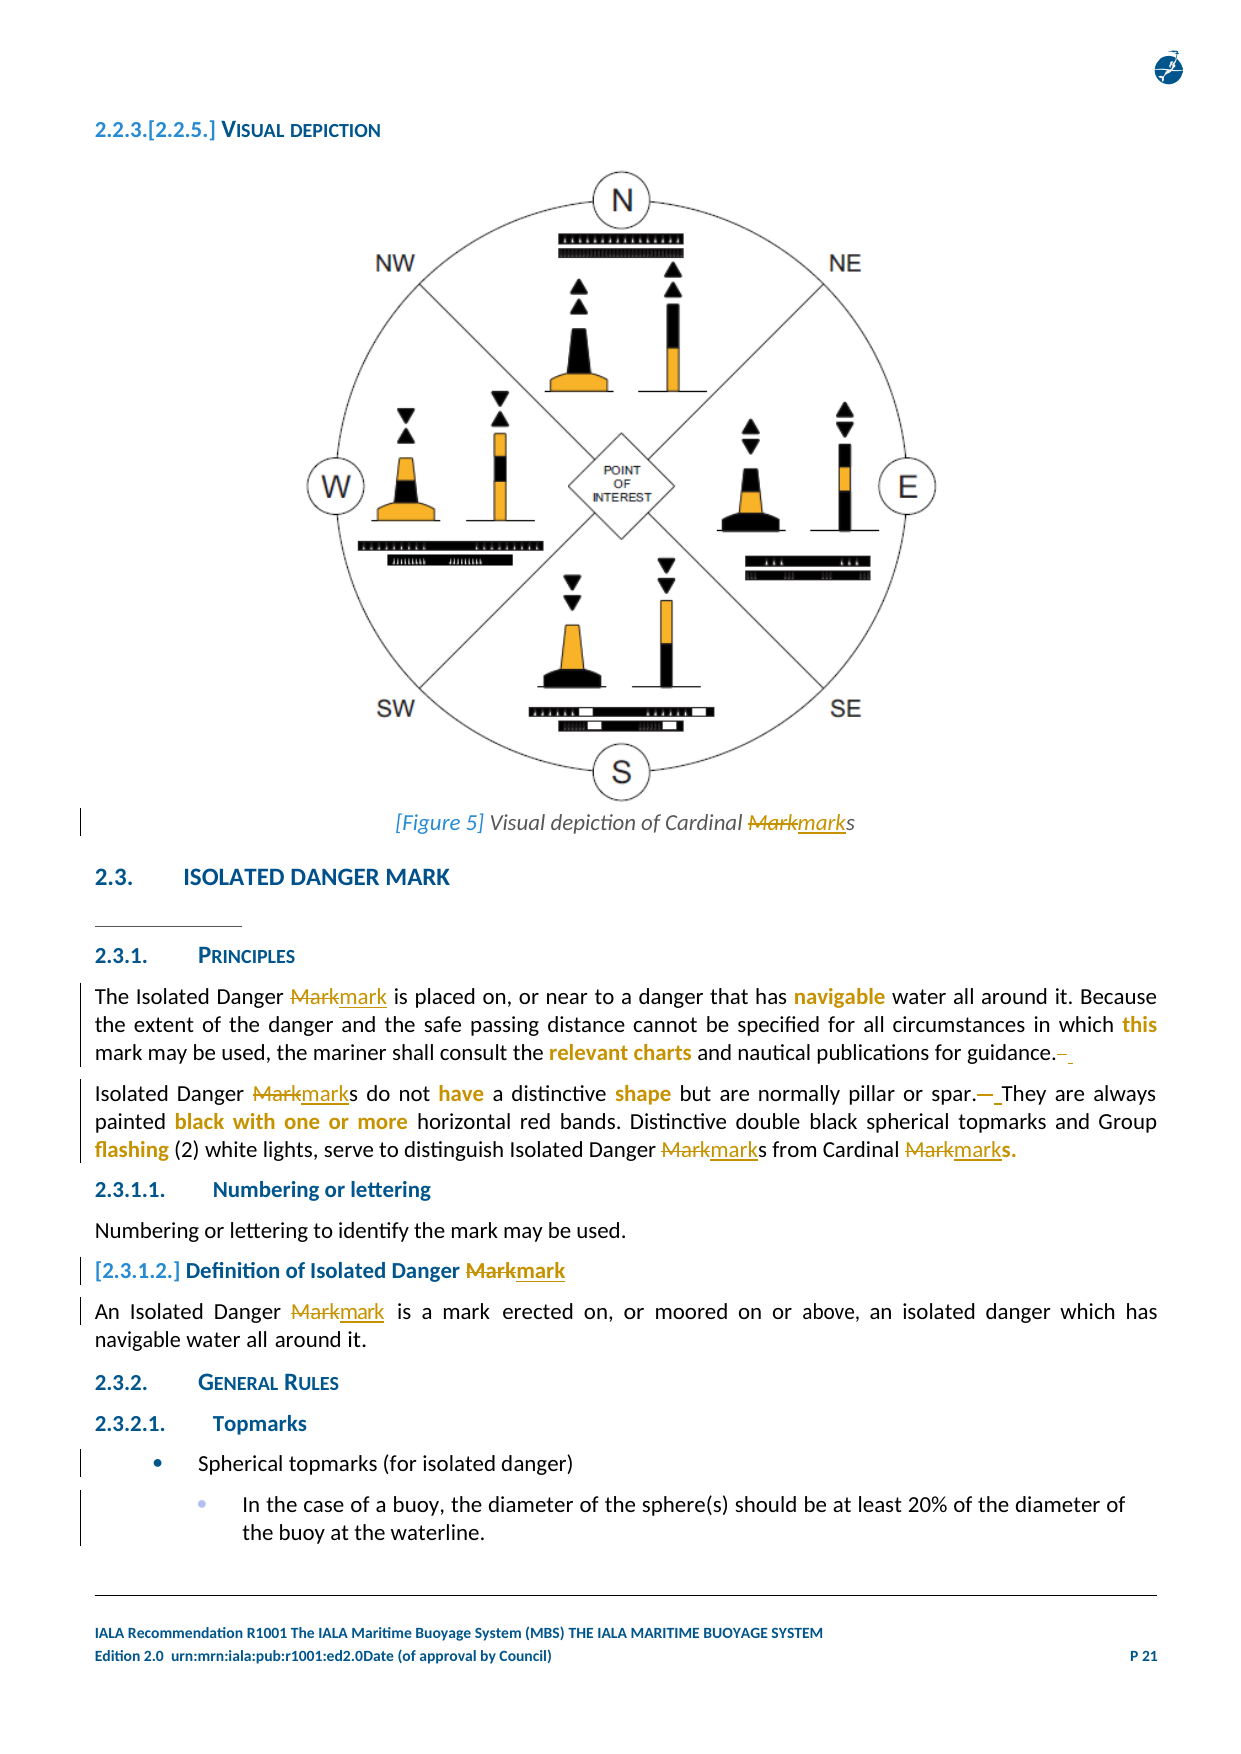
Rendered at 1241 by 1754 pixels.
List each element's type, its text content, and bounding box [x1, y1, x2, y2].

text Isolated Danger s do not have a distinctive shape but are normally pillar or spar.They are always painted black with one or more horizontal red bands. Distinctive double black spherical topmarks and Group flashing (2) white lights, serve to distinguish Isolated Danger s from Cardinal s. [94, 1079, 1157, 1163]
picture [299, 156, 953, 808]
text The Isolated Danger is placed on, or near to a danger that has navigable water all around it. Because the extent of the danger and the safe passing distance cannot be specified for all circumstances in which this mark may be used, the mariner shall consult the relevant charts and nautical publications for guidance. [94, 982, 1157, 1067]
list Spherical topmarks (for isolated danger) [153, 1449, 1157, 1477]
subtitle Topmarks [94, 1409, 1054, 1437]
picture [1123, 0, 1241, 119]
text An Isolated Danger is a mark erected on, or moored on or above, an isolated danger which has navigable water all around it. [94, 1297, 1157, 1353]
subtitle General Rules [94, 1366, 1069, 1396]
subtitle Definition of Isolated Danger [94, 1257, 1054, 1285]
subtitle Visual depiction [94, 114, 1069, 144]
subtitle ISOLATED DANGER MARK [94, 861, 1157, 892]
text Numbering or lettering to identify the mark may be used. [94, 1216, 1157, 1244]
text Visual depiction of Cardinal s [94, 808, 1157, 836]
list In the case of a buoy, the diameter of the sphere(s) should be at least 20% of the diameter of the buoy at the waterline. [198, 1490, 1157, 1546]
subtitle Numbering or lettering [94, 1176, 1054, 1204]
subtitle Principles [94, 939, 1069, 970]
